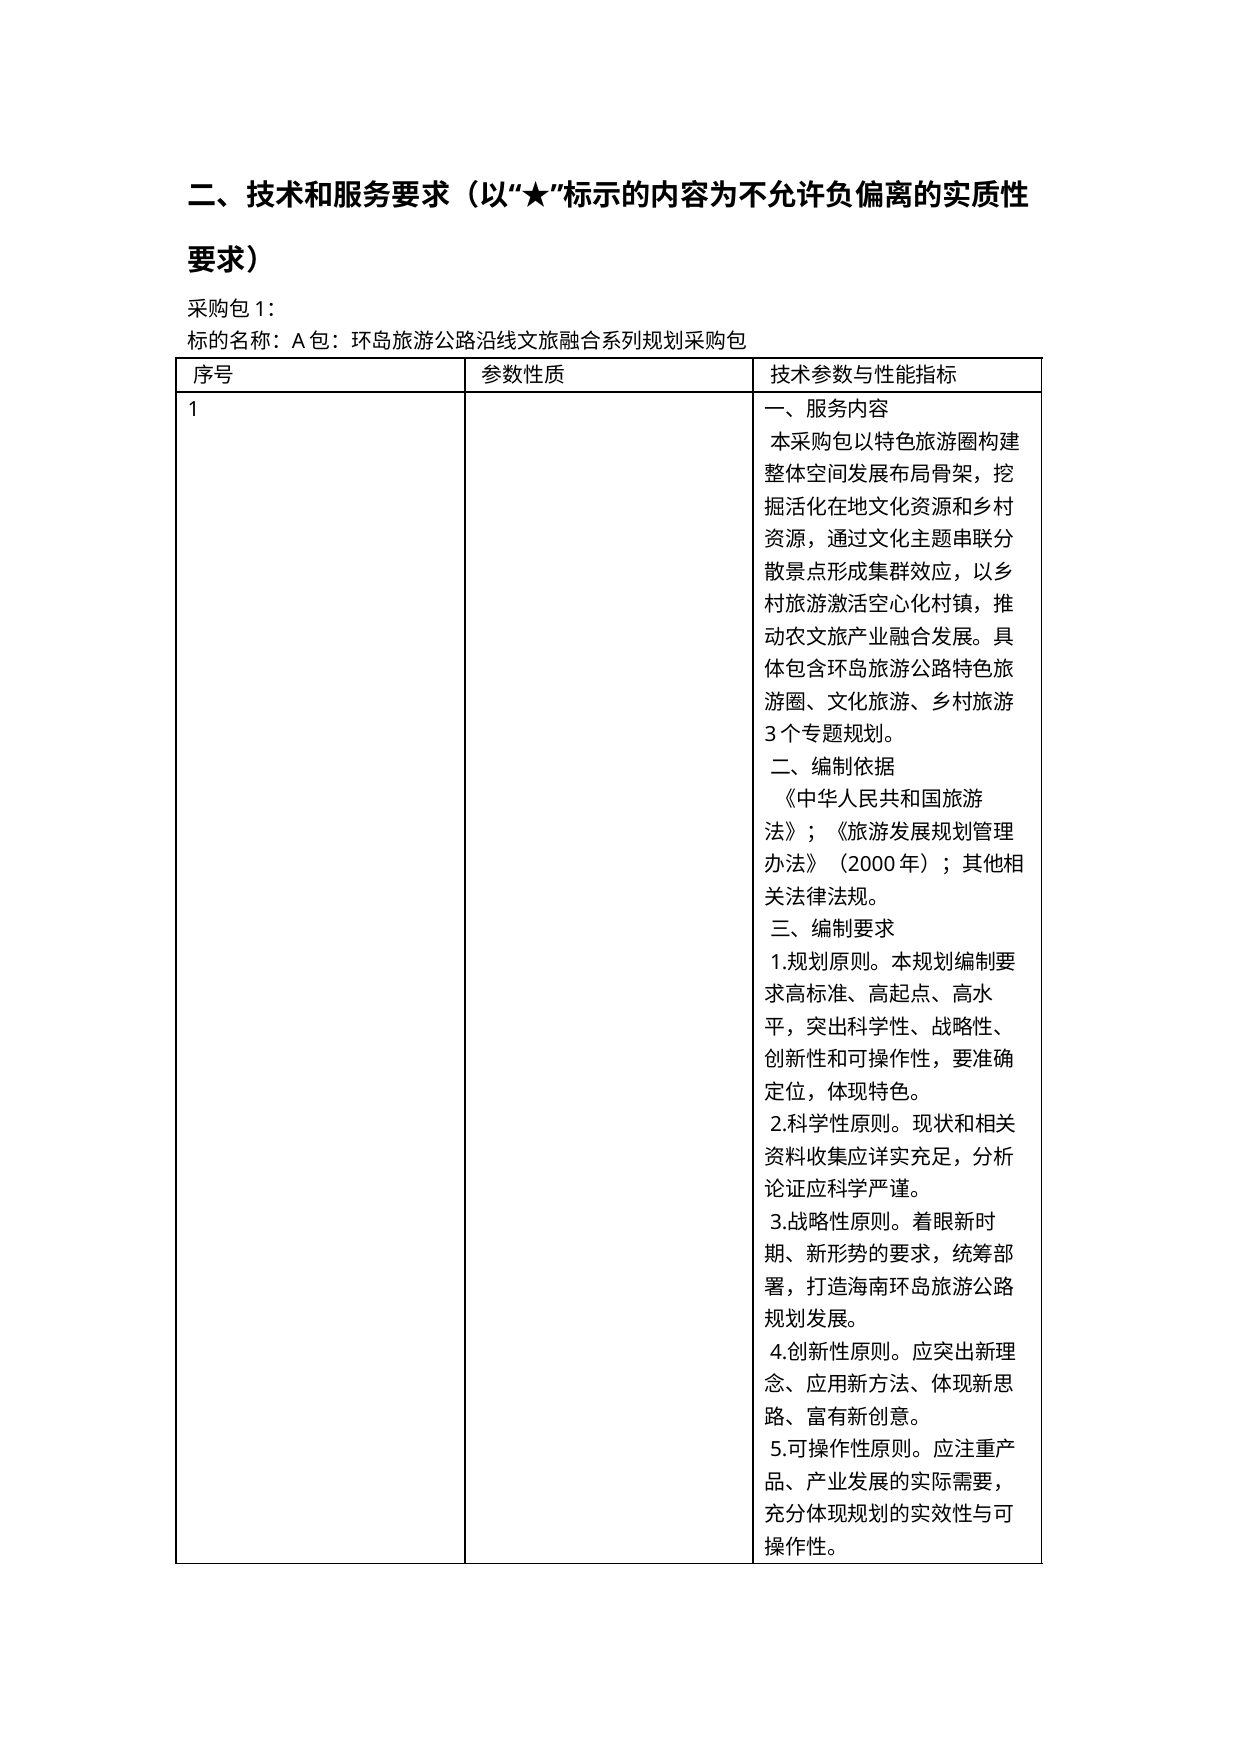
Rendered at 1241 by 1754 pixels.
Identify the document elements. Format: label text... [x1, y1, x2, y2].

text 标的名称：A包：环岛旅游公路沿线文旅融合系列规划采购包 [187, 324, 1053, 357]
text 二、技术和服务要求（以“★”标示的内容为不允许负偏离的实质性要求） [187, 162, 1053, 292]
table_cell 1 [177, 393, 464, 1563]
table_header 技术参数与性能指标 [754, 359, 1041, 391]
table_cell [754, 393, 1041, 1563]
table_header 参数性质 [466, 359, 752, 391]
table_cell [466, 393, 752, 1563]
text 采购包1： [187, 292, 1053, 324]
table_header 序号 [177, 359, 464, 391]
